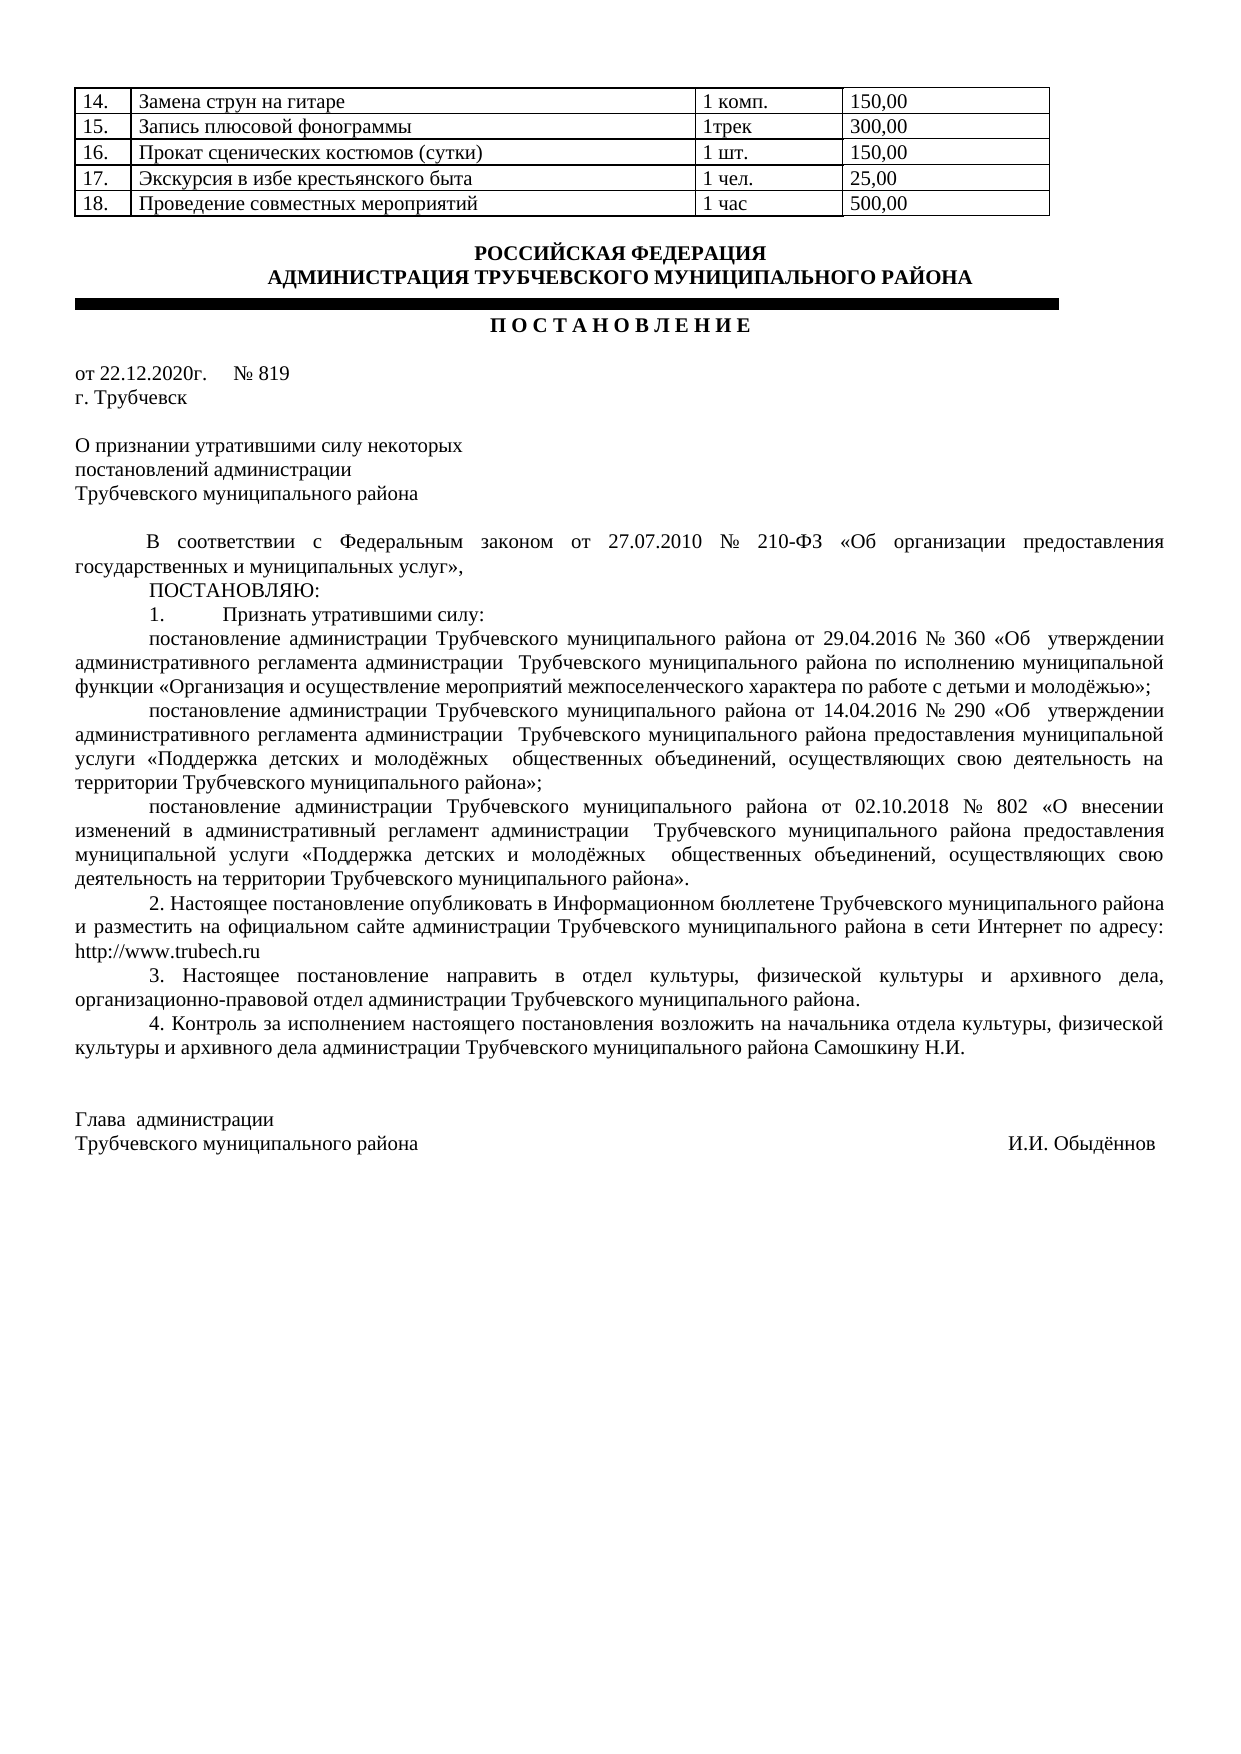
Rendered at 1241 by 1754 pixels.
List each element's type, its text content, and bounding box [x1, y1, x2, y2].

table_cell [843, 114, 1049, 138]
text Трубчевского муниципального района И.И. Обыдённов [75, 1131, 1165, 1155]
text АДМИНИСТРАЦИЯ ТРУБЧЕВСКОГО МУНИЦИПАЛЬНОГО РАЙОНА [75, 265, 1165, 289]
list постановление администрации Трубчевского муниципального района от 02.10.2018 № 802 «О внесении изменений в административный регламент администрации Трубчевского муниципального района предоставления муниципальной услуги «Поддержка детских и молодёжных общественных объединений, осуществляющих свою деятельность на территории Трубчевского муниципального района». [75, 794, 1165, 890]
text 2. Настоящее постановление опубликовать в Информационном бюллетене Трубчевского муниципального района и разместить на официальном сайте администрации Трубчевского муниципального района в сети Интернет по адресу: http://www.trubech.ru [75, 890, 1165, 963]
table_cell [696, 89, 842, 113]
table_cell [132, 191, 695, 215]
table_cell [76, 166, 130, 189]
text от 22.12.2020г. № 819 [75, 361, 1165, 385]
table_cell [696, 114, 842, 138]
text 4. Контроль за исполнением настоящего постановления возложить на начальника отдела культуры, физической культуры и архивного дела администрации Трубчевского муниципального района Самошкину Н.И. [75, 1011, 1165, 1059]
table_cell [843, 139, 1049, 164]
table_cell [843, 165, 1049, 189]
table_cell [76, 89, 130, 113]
list Признать утратившими силу: [75, 602, 1165, 626]
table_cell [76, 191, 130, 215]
text постановлений администрации [75, 457, 1165, 481]
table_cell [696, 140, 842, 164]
text В соответствии с Федеральным законом от 27.07.2010 № 210-ФЗ «Об организации предоставления государственных и муниципальных услуг», [75, 529, 1165, 578]
text О признании утратившими силу некоторых [75, 433, 1165, 457]
text П О С Т А Н О В Л Е Н И Е [75, 313, 1165, 337]
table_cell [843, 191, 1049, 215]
text Трубчевского муниципального района [75, 481, 1165, 505]
text г. Трубчевск [75, 385, 1165, 409]
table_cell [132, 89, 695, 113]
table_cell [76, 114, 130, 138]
text ПОСТАНОВЛЯЮ: [75, 578, 1165, 602]
text Глава администрации [75, 1107, 1165, 1131]
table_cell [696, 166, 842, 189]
list постановление администрации Трубчевского муниципального района от 29.04.2016 № 360 «Об утверждении административного регламента администрации Трубчевского муниципального района по исполнению муниципальной функции «Организация и осуществление мероприятий межпоселенческого характера по работе с детьми и молодёжью»; [75, 626, 1165, 698]
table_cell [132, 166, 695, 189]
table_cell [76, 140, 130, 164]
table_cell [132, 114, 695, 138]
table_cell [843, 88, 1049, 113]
list постановление администрации Трубчевского муниципального района от 14.04.2016 № 290 «Об утверждении административного регламента администрации Трубчевского муниципального района предоставления муниципальной услуги «Поддержка детских и молодёжных общественных объединений, осуществляющих свою деятельность на территории Трубчевского муниципального района»; [75, 698, 1165, 794]
text РОССИЙСКАЯ ФЕДЕРАЦИЯ [75, 241, 1165, 265]
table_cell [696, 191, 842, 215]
text 3. Настоящее постановление направить в отдел культуры, физической культуры и архивного дела, организационно-правовой отдел администрации Трубчевского муниципального района. [75, 963, 1165, 1011]
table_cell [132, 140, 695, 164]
